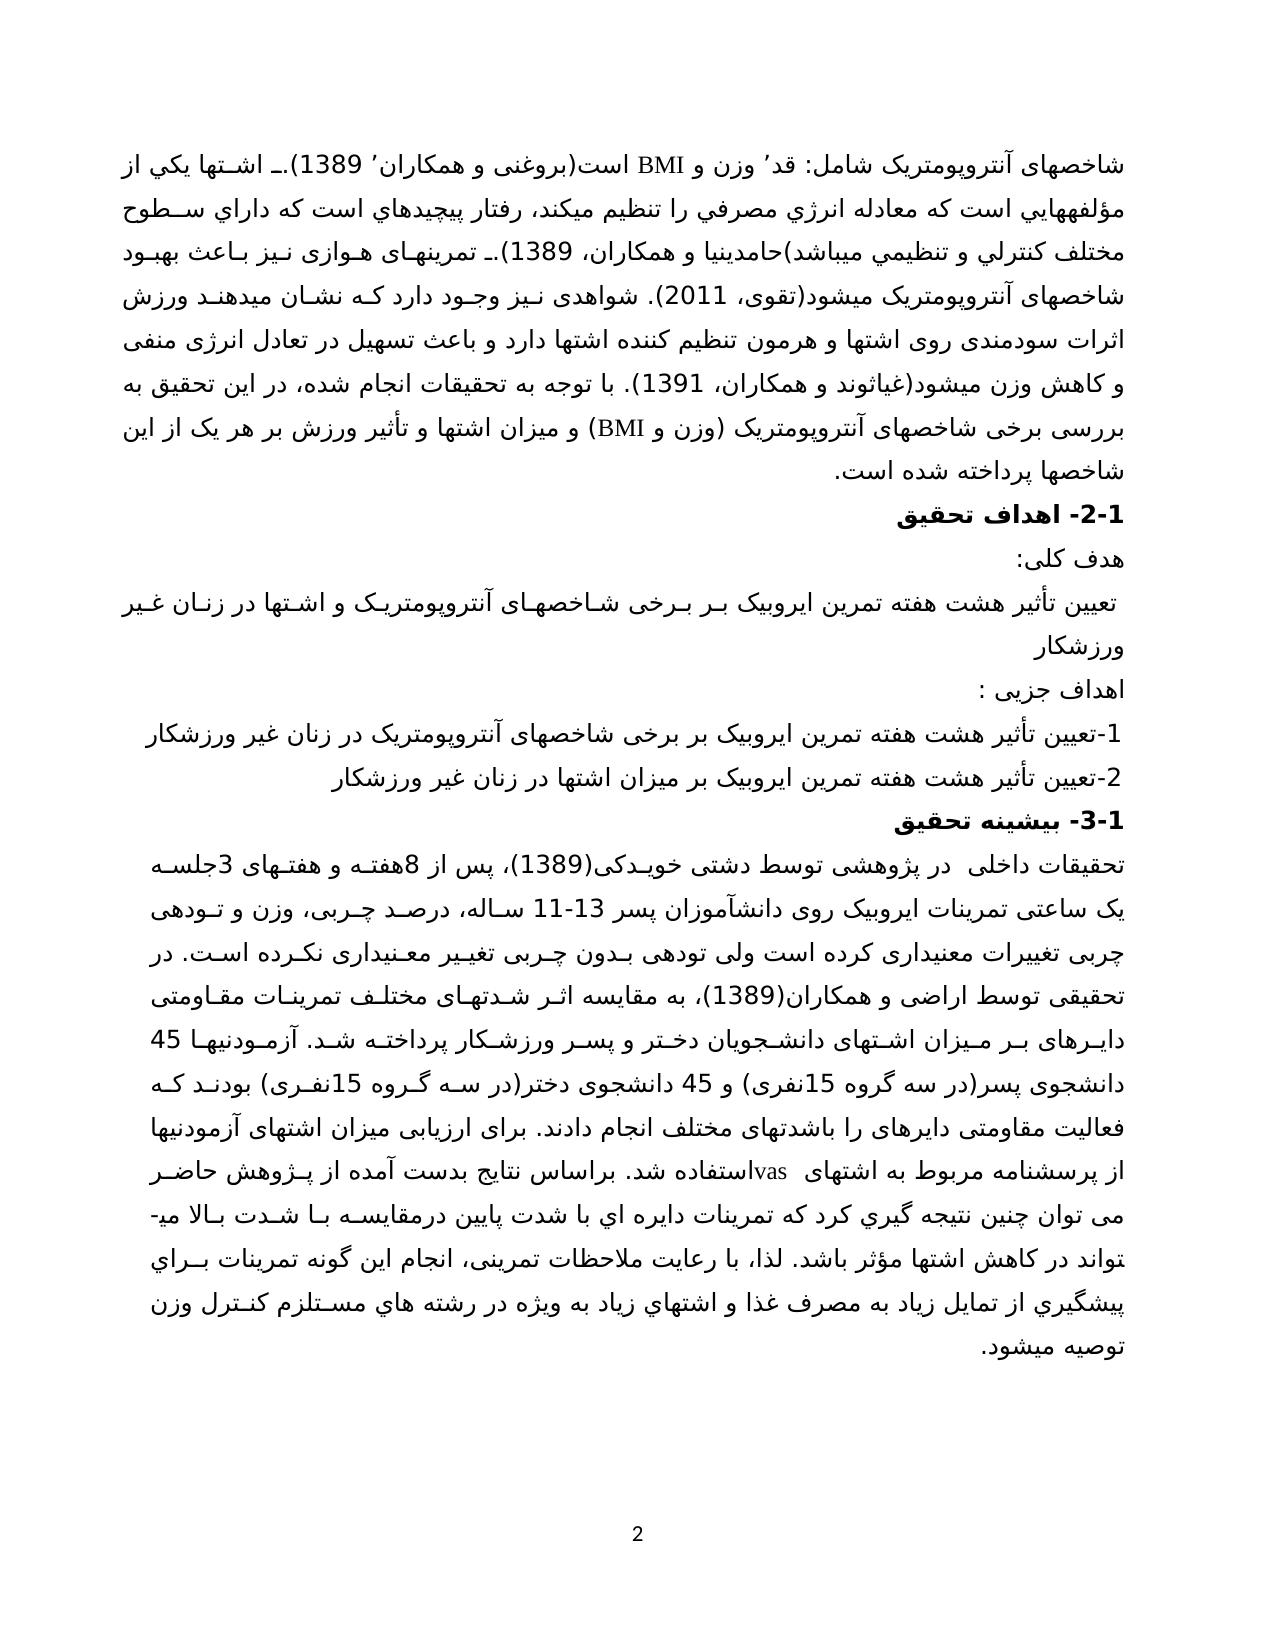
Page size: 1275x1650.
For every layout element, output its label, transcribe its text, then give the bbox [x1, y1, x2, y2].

list تعیین تأثیر هشت هفته تمرین ایروبیک بر میزان اشتها در زنان غیر ورزشکار [122, 763, 1097, 792]
list 2-1- اهداف تحقیق [122, 500, 1125, 529]
text 3-1- بیشینه تحقیق [122, 806, 1125, 836]
list تعیین تأثیر هشت هفته تمرین ایروبیک بر برخی شاخصهای آنتروپومتریک در زنان غیر ورزشکار [122, 719, 1097, 748]
text تعیین تأثیر هشت هفته تمرین ایروبیک بر برخی شاخصهای آنتروپومتریک و اشتها در زنان غیر ورزشکار [122, 588, 1125, 661]
text شاخصهای آنتروپومتریک شامل: قد٬ وزن و BMI است(بروغنی و همکاران٬ 1389). اشتها يكي از مؤلفههايي است كه معادله انرژي مصرفي را تنظيم ميكند، رفتار پيچيدهاي است كه داراي سطوح مختلف كنترلي و تنظيمي ميباشد)حامدینیا و همکاران، 1389). تمرینهای هوازی نیز باعث بهبود شاخصهای آنتروپومتریک میشود(تقوی، 2011). شواهدی نیز وجود دارد که نشان میدهند ورزش اثرات سودمندی روی اشتها و هرمون تنظیم کننده اشتها دارد و باعث تسهیل در تعادل انرژی منفی و کاهش وزن میشود(غیاثوند و همکاران، 1391). با توجه به تحقیقات انجام شده، در این تحقیق به بررسی برخی شاخصهای آنتروپومتریک (وزن و BMI) و میزان اشتها و تأثیر ورزش بر هر یک از این شاخصها پرداخته شده است. [122, 150, 1125, 486]
text تحقیقات داخلی در پژوهشی توسط دشتی خویدکی(1389)، پس از 8هفته و هفتهای 3جلسه یک ساعتی تمرینات ایروبیک روی دانشآموزان پسر 13-11 ساله، درصد چربی، وزن و تودهی چربی تغییرات معنیداری کرده است ولی تودهی بدون چربی تغییر معنیداری نکرده است. در تحقیقی توسط اراضی و همکاران(1389)، به مقایسه اثر شدتهای مختلف تمرینات مقاومتی دایرهای بر میزان اشتهای دانشجویان دختر و پسر ورزشکار پرداخته شد. آزمودنیها 45 دانشجوی پسر(در سه گروه 15نفری) و 45 دانشجوی دختر(در سه گروه 15نفری) بودند که فعالیت مقاومتی دایرهای را باشدتهای مختلف انجام دادند. برای ارزیابی میزان اشتهای آزمودنیها از پرسشنامه مربوط به اشتهای vasاستفاده شد. براساس نتایج بدست آمده از پژوهش حاضر می توان چنین نتیجه گیري کرد که تمرینات دایره اي با شدت پایین درمقایسه با شدت بالا میتواند در کاهش اشتها مؤثر باشد. لذا، با رعایت ملاحظات تمرینی، انجام این گونه تمرینات براي پیشگیري از تمایل زیاد به مصرف غذا و اشتهاي زیاد به ویژه در رشته هاي مستلزم کنترل وزن توصیه میشود. [150, 850, 1125, 1361]
list اهداف جزیی : [122, 675, 1125, 704]
text هدف كلی: [122, 544, 1125, 573]
